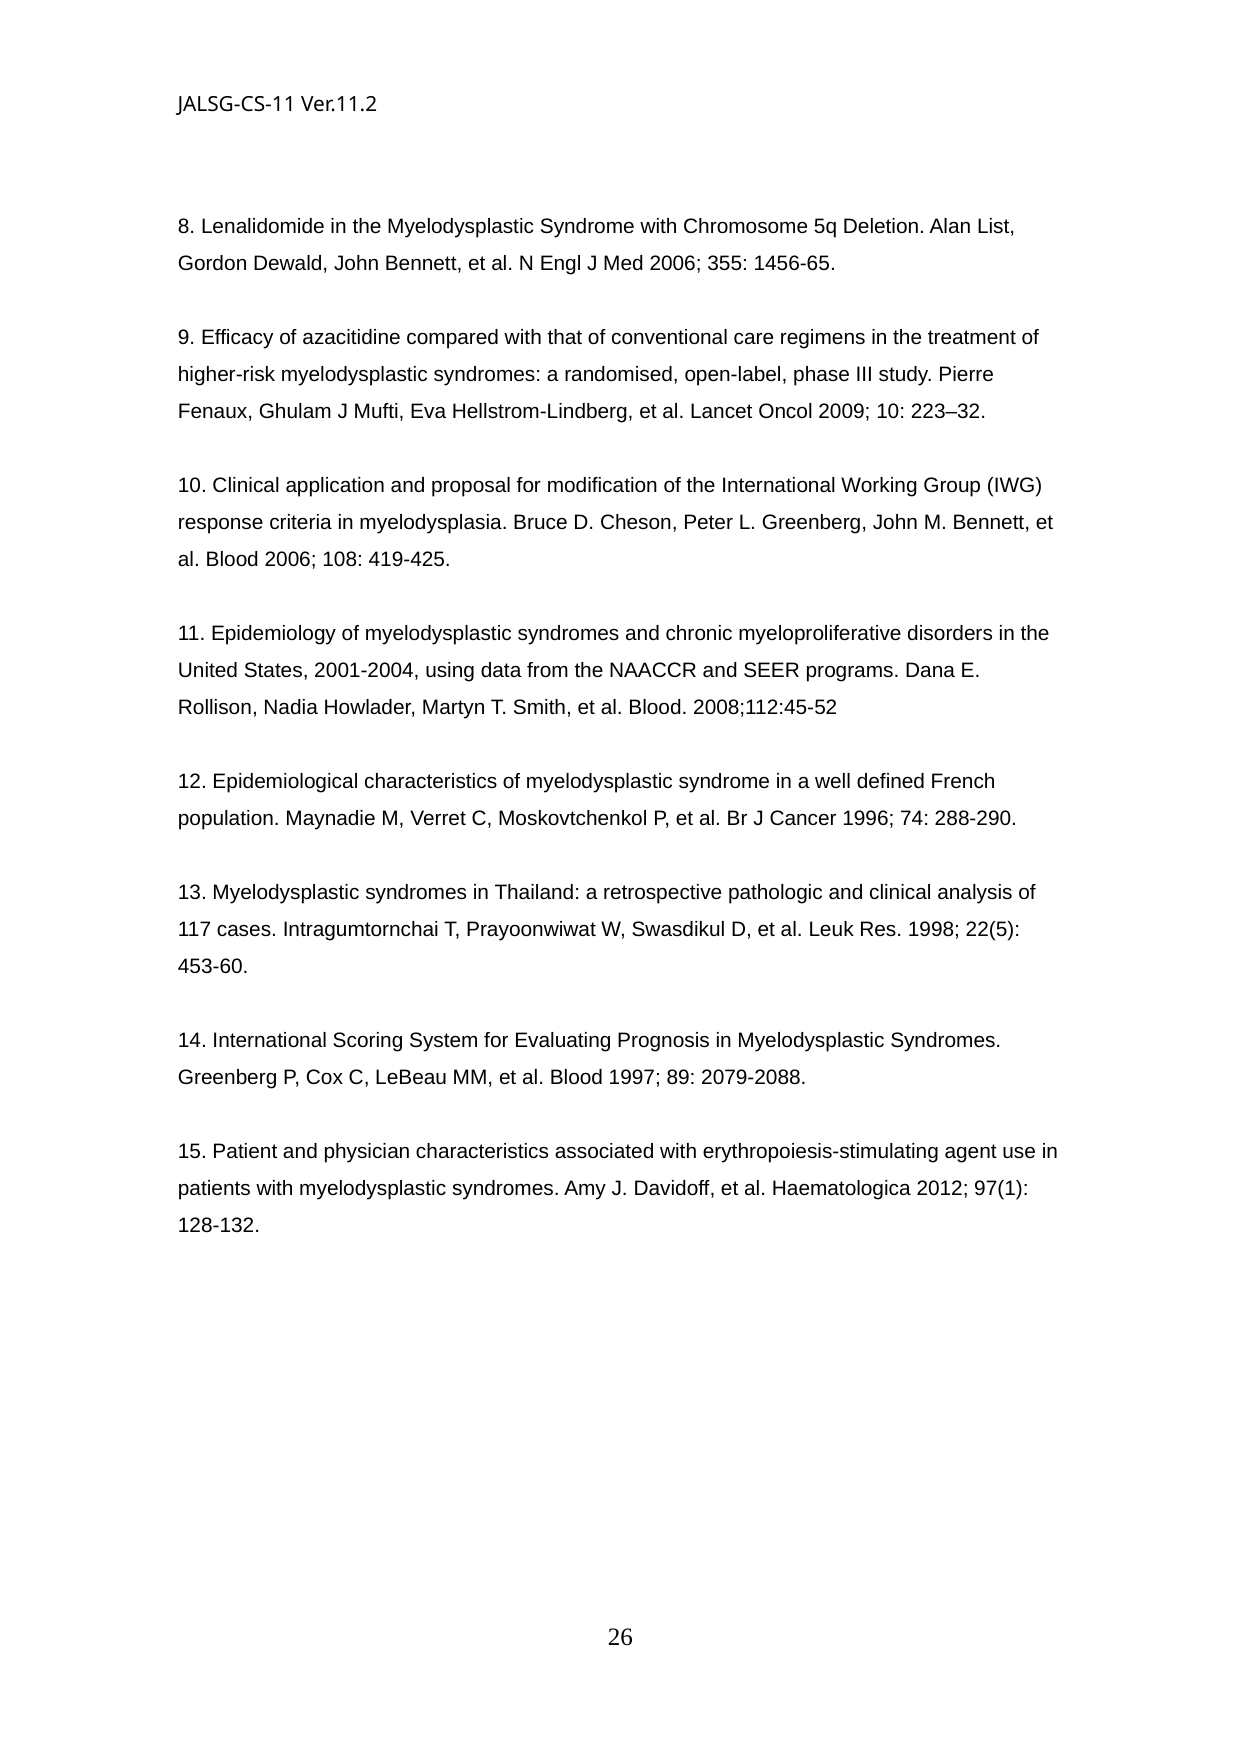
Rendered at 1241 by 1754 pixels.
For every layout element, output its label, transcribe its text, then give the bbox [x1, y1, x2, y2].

text 11. Epidemiology of myelodysplastic syndromes and chronic myeloproliferative disorders in the United States, 2001-2004, using data from the NAACCR and SEER programs. Dana E. Rollison, Nadia Howlader, Martyn T. Smith, et al. Blood. 2008;112:45-52 [178, 614, 1063, 725]
text 14. International Scoring System for Evaluating Prognosis in Myelodysplastic Syndromes. Greenberg P, Cox C, LeBeau MM, et al. Blood 1997; 89: 2079-2088. [178, 1021, 1063, 1095]
text 13. Myelodysplastic syndromes in Thailand: a retrospective pathologic and clinical analysis of 117 cases. Intragumtornchai T, Prayoonwiwat W, Swasdikul D, et al. Leuk Res. 1998; 22(5): 453-60. [178, 873, 1063, 984]
text 15. Patient and physician characteristics associated with erythropoiesis-stimulating agent use in patients with myelodysplastic syndromes. Amy J. Davidoff, et al. Haematologica 2012; 97(1): 128-132. [178, 1132, 1063, 1243]
text 9. Efficacy of azacitidine compared with that of conventional care regimens in the treatment of higher-risk myelodysplastic syndromes: a randomised, open-label, phase III study. Pierre Fenaux, Ghulam J Mufti, Eva Hellstrom-Lindberg, et al. Lancet Oncol 2009; 10: 223–32. [178, 318, 1063, 429]
text 8. Lenalidomide in the Myelodysplastic Syndrome with Chromosome 5q Deletion. Alan List, Gordon Dewald, John Bennett, et al. N Engl J Med 2006; 355: 1456-65. [178, 208, 1063, 282]
text 12. Epidemiological characteristics of myelodysplastic syndrome in a well defined French population. Maynadie M, Verret C, Moskovtchenkol P, et al. Br J Cancer 1996; 74: 288-290. [178, 762, 1063, 836]
text 10. Clinical application and proposal for modification of the International Working Group (IWG) response criteria in myelodysplasia. Bruce D. Cheson, Peter L. Greenberg, John M. Bennett, et al. Blood 2006; 108: 419-425. [178, 466, 1063, 577]
